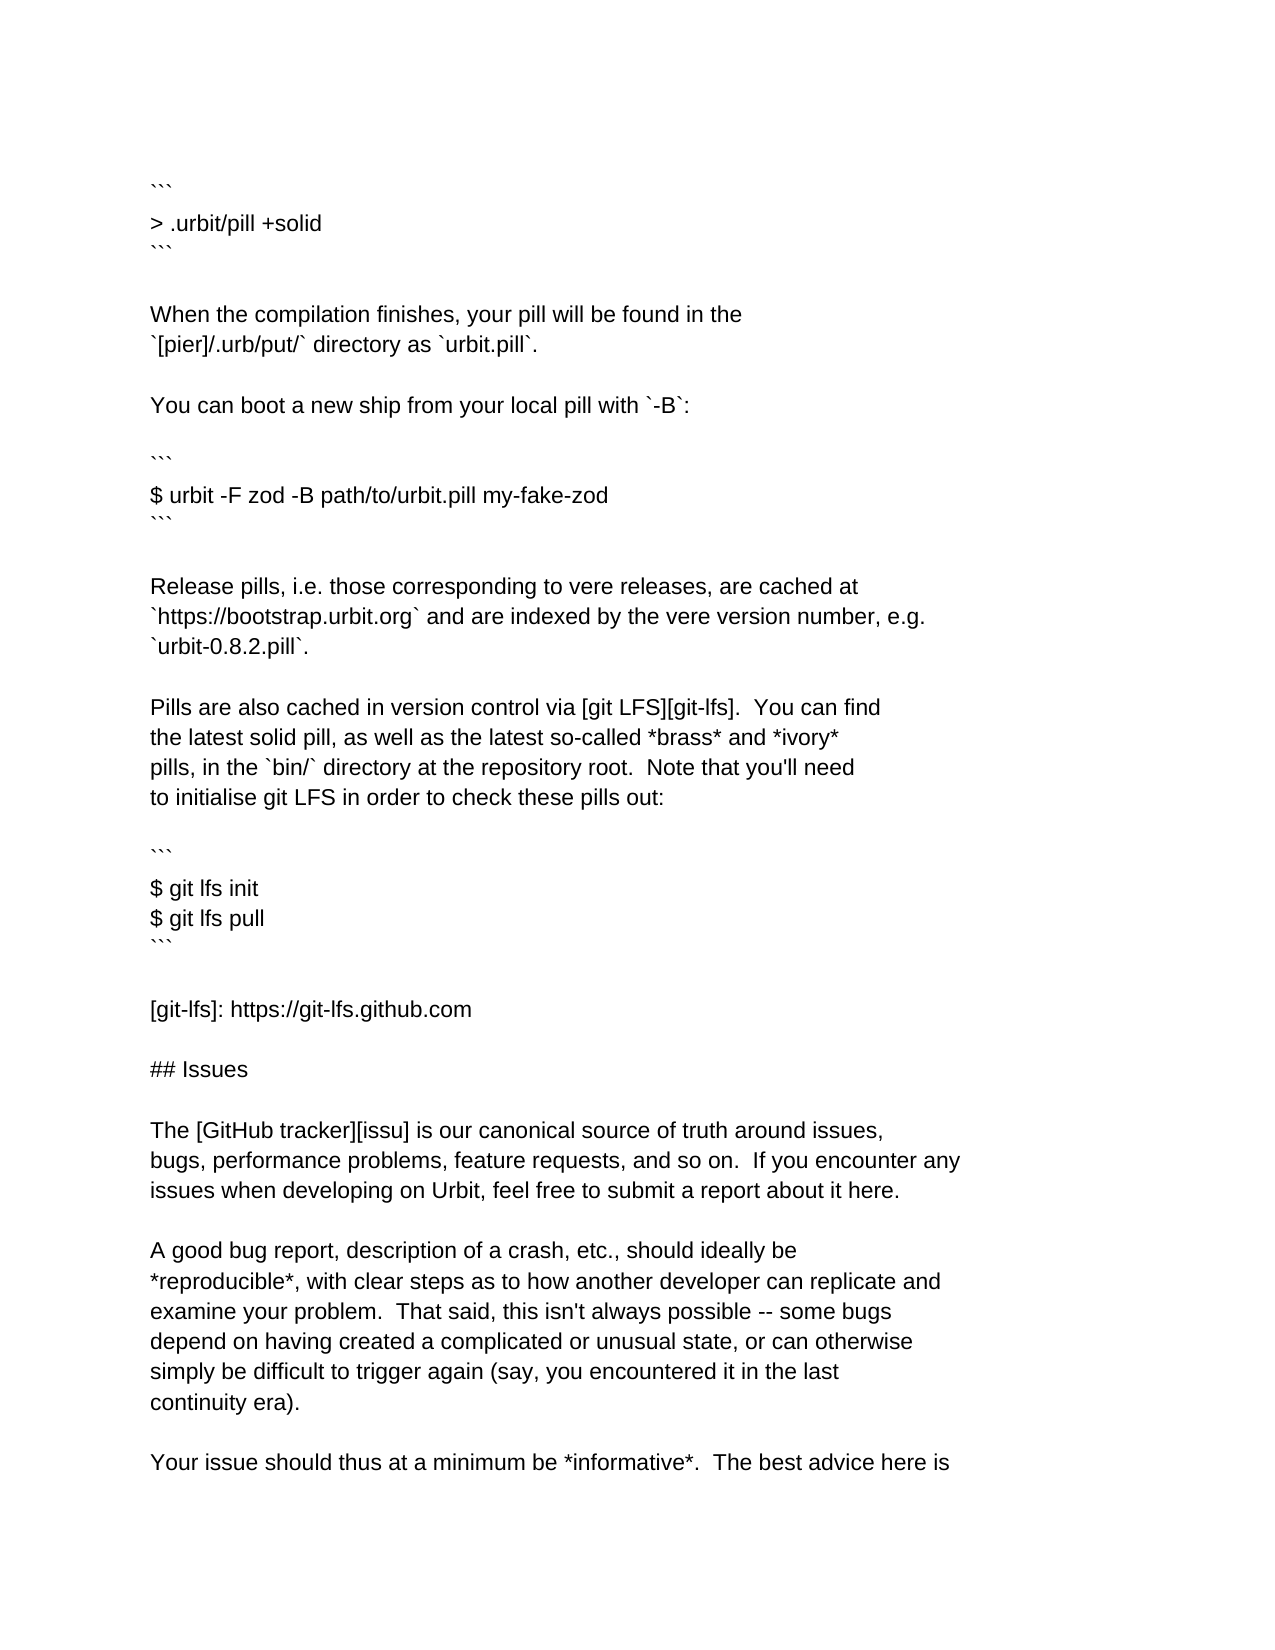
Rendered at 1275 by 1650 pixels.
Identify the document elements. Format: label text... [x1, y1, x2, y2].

text Your issue should thus at a minimum be *informative*. The best advice here is [150, 1449, 1125, 1475]
text continuity era). [150, 1388, 1125, 1415]
text issues when developing on Urbit, feel free to submit a report about it here. [150, 1177, 1125, 1203]
text Release pills, i.e. those corresponding to vere releases, are cached at [150, 573, 1125, 599]
text ``` [150, 452, 1125, 478]
text Pills are also cached in version control via [git LFS][git-lfs]. You can find [150, 694, 1125, 720]
text `https://bootstrap.urbit.org` and are indexed by the vere version number, e.g. [150, 603, 1125, 629]
text examine your problem. That said, this isn't always possible -- some bugs [150, 1298, 1125, 1324]
text `[pier]/.urb/put/` directory as `urbit.pill`. [150, 331, 1125, 358]
text ## Issues [150, 1056, 1125, 1083]
text depend on having created a complicated or unusual state, or can otherwise [150, 1328, 1125, 1354]
text $ git lfs pull [150, 905, 1125, 932]
text $ git lfs init [150, 875, 1125, 901]
text simply be difficult to trigger again (say, you encountered it in the last [150, 1358, 1125, 1385]
text When the compilation finishes, your pill will be found in the [150, 301, 1125, 327]
text bugs, performance problems, feature requests, and so on. If you encounter any [150, 1147, 1125, 1173]
text `urbit-0.8.2.pill`. [150, 633, 1125, 660]
text pills, in the `bin/` directory at the repository root. Note that you'll need [150, 754, 1125, 781]
text ``` [150, 935, 1125, 962]
text ``` [150, 180, 1125, 207]
text the latest solid pill, as well as the latest so-called *brass* and *ivory* [150, 724, 1125, 750]
text $ urbit -F zod -B path/to/urbit.pill my-fake-zod [150, 482, 1125, 509]
text ``` [150, 512, 1125, 539]
text You can boot a new ship from your local pill with `-B`: [150, 392, 1125, 418]
text to initialise git LFS in order to check these pills out: [150, 784, 1125, 811]
text [git-lfs]: https://git-lfs.github.com [150, 996, 1125, 1022]
text The [GitHub tracker][issu] is our canonical source of truth around issues, [150, 1117, 1125, 1143]
text *reproducible*, with clear steps as to how another developer can replicate and [150, 1268, 1125, 1294]
text > .urbit/pill +solid [150, 210, 1125, 237]
text ``` [150, 845, 1125, 871]
text ``` [150, 241, 1125, 267]
text A good bug report, description of a crash, etc., should ideally be [150, 1237, 1125, 1264]
